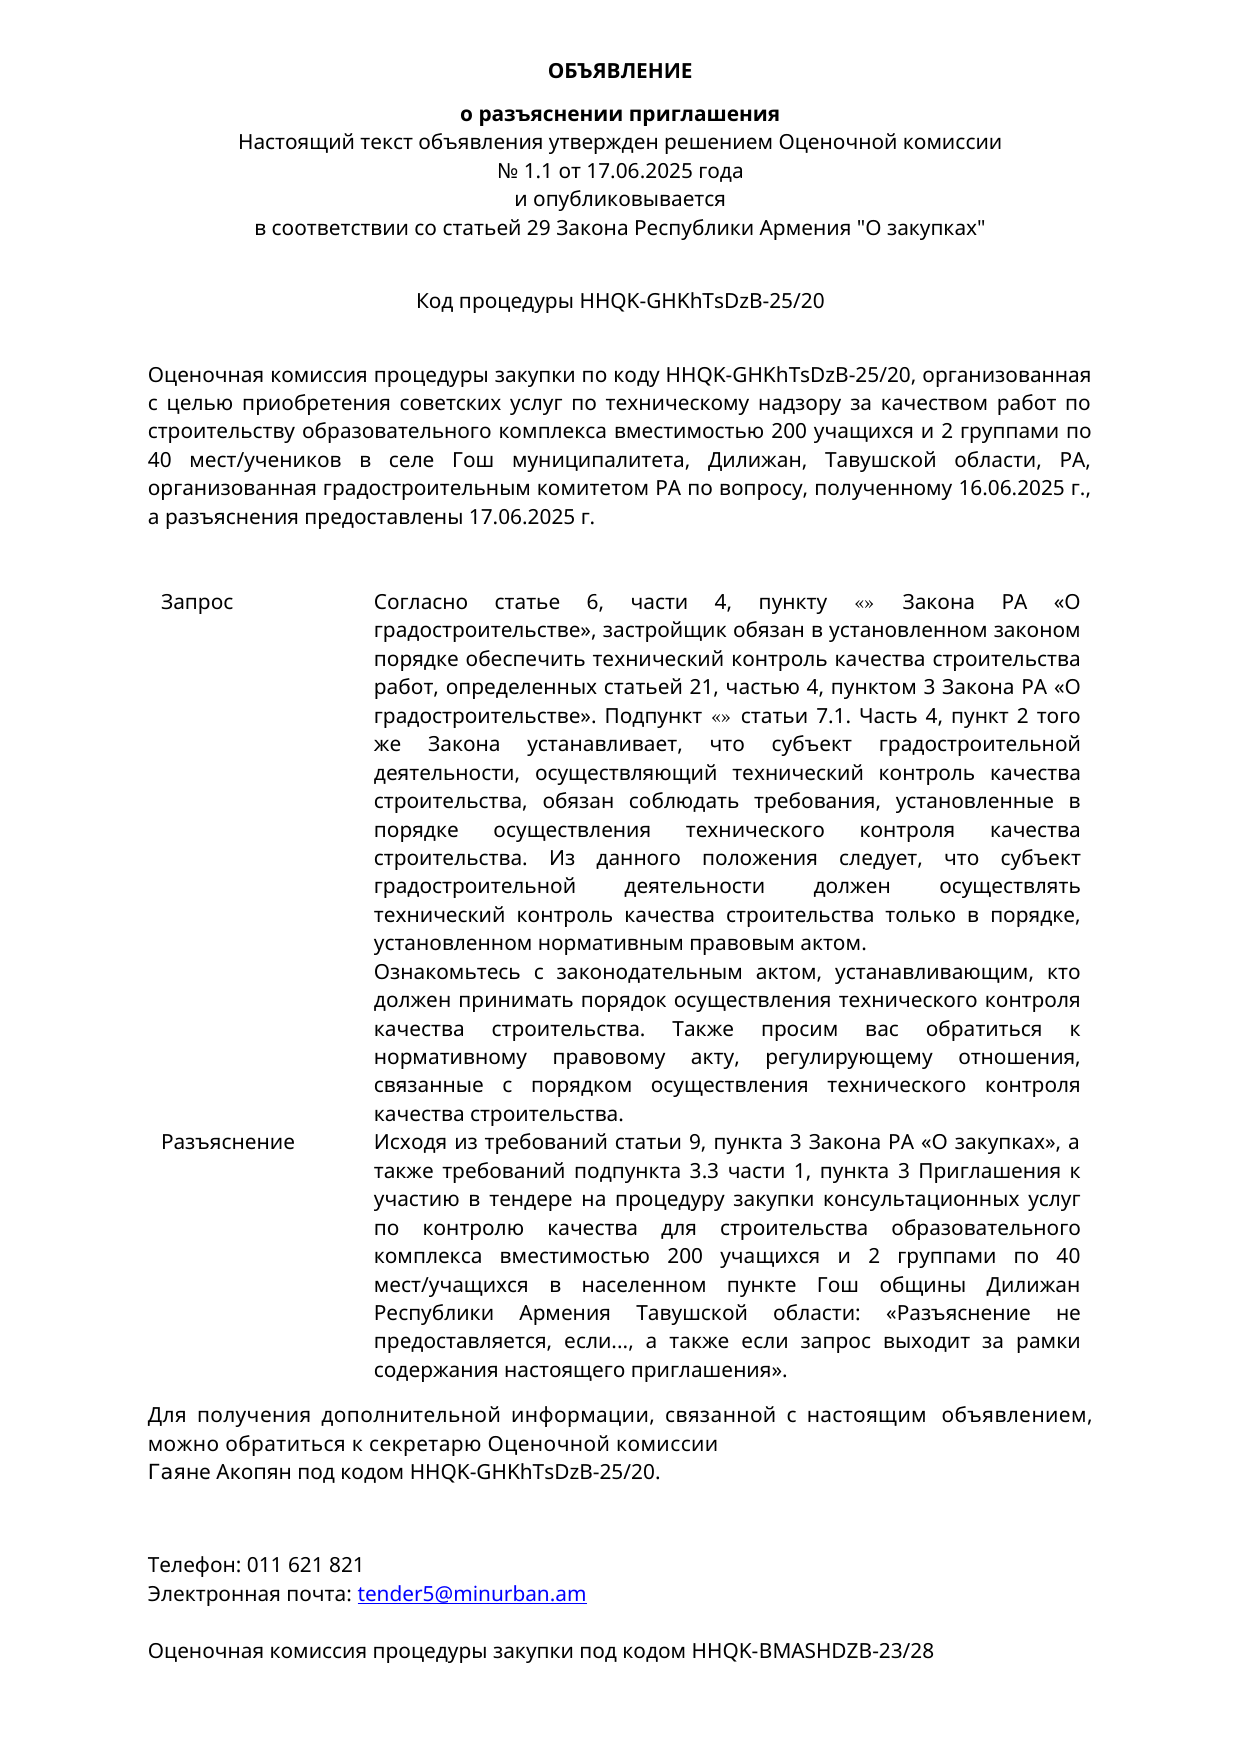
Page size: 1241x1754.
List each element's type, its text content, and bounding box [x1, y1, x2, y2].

table_header Согласно статье 6, части 4, пункту  Закона РА «О градостроительстве», застройщик обязан в установленном законом порядке обеспечить технический контроль качества строительства работ, определенных статьей 21, частью 4, пунктом 3 Закона РА «О градостроительстве». Подпункт  статьи 7.1. Часть 4, пункт 2 того же Закона устанавливает, что субъект градостроительной деятельности, осуществляющий технический контроль качества строительства, обязан соблюдать требования, установленные в порядке осуществления технического контроля качества строительства. Из данного положения следует, что субъект градостроительной деятельности должен осуществлять технический контроль качества строительства только в порядке, установленном нормативным правовым актом. Ознакомьтесь с законодательным актом, устанавливающим, кто должен принимать порядок осуществления технического контроля качества строительства. Также просим вас обратиться к нормативному правовому акту, регулирующему отношения, связанные с порядком осуществления технического контроля качества строительства. [363, 587, 1092, 1127]
table_cell Исходя из требований статьи 9, пункта 3 Закона РА «О закупках», а также требований подпункта 3.3 части 1, пункта 3 Приглашения к участию в тендере на процедуру закупки консультационных услуг по контролю качества для строительства образовательного комплекса вместимостью 200 учащихся и 2 группами по 40 мест/учащихся в населенном пункте Гош общины Дилижан Республики Армения Тавушской области: «Разъяснение не предоставляется, если..., а также если запрос выходит за рамки содержания настоящего приглашения». [363, 1128, 1092, 1400]
text о разъяснении приглашения [148, 99, 1092, 127]
subtitle № 1.1 от 17.06.2025 года и опубликовывается [148, 156, 1092, 213]
table_header Запрос [150, 587, 362, 1127]
text Оценочная комиссия процедуры закупки по коду HHQK-GHKhTsDzB-25/20, организованная с целью приобретения советских услуг по техническому надзору за качеством работ по строительству образовательного комплекса вместимостью 200 учащихся и 2 группами по 40 мест/учеников в селе Гош муниципалитета, Дилижан, Тавушской области, РА, организованная градостроительным комитетом РА по вопросу, полученному 16.06.2025 г., а разъяснения предоставлены 17.06.2025 г. [148, 360, 1092, 530]
text Гаяне Акопян под кодом HHQK-GHKhTsDzB-25/20. [148, 1457, 1092, 1486]
text Для получения дополнительной информации, связанной с настоящим объявлением, можно обратиться к секретарю Оценочной комиссии [148, 1400, 1092, 1457]
text Оценочная комиссия процедуры закупки под кодом HHQK-BMASHDZB-23/28 [148, 1636, 1092, 1664]
subtitle Код процедуры HHQK-GHKhTsDzB-25/20 [148, 286, 1092, 314]
text ОБЪЯВЛЕНИЕ [148, 56, 1092, 85]
text Телефон: 011 621 821 [148, 1550, 1092, 1579]
table_cell Разъяснение [150, 1128, 362, 1400]
subtitle в соответствии со статьей 29 Закона Республики Армения "О закупках" [148, 213, 1092, 241]
text Электронная почта: tender5@minurban.am [148, 1579, 1092, 1607]
subtitle Настоящий текст объявления утвержден решением Оценочной комиссии [148, 127, 1092, 156]
